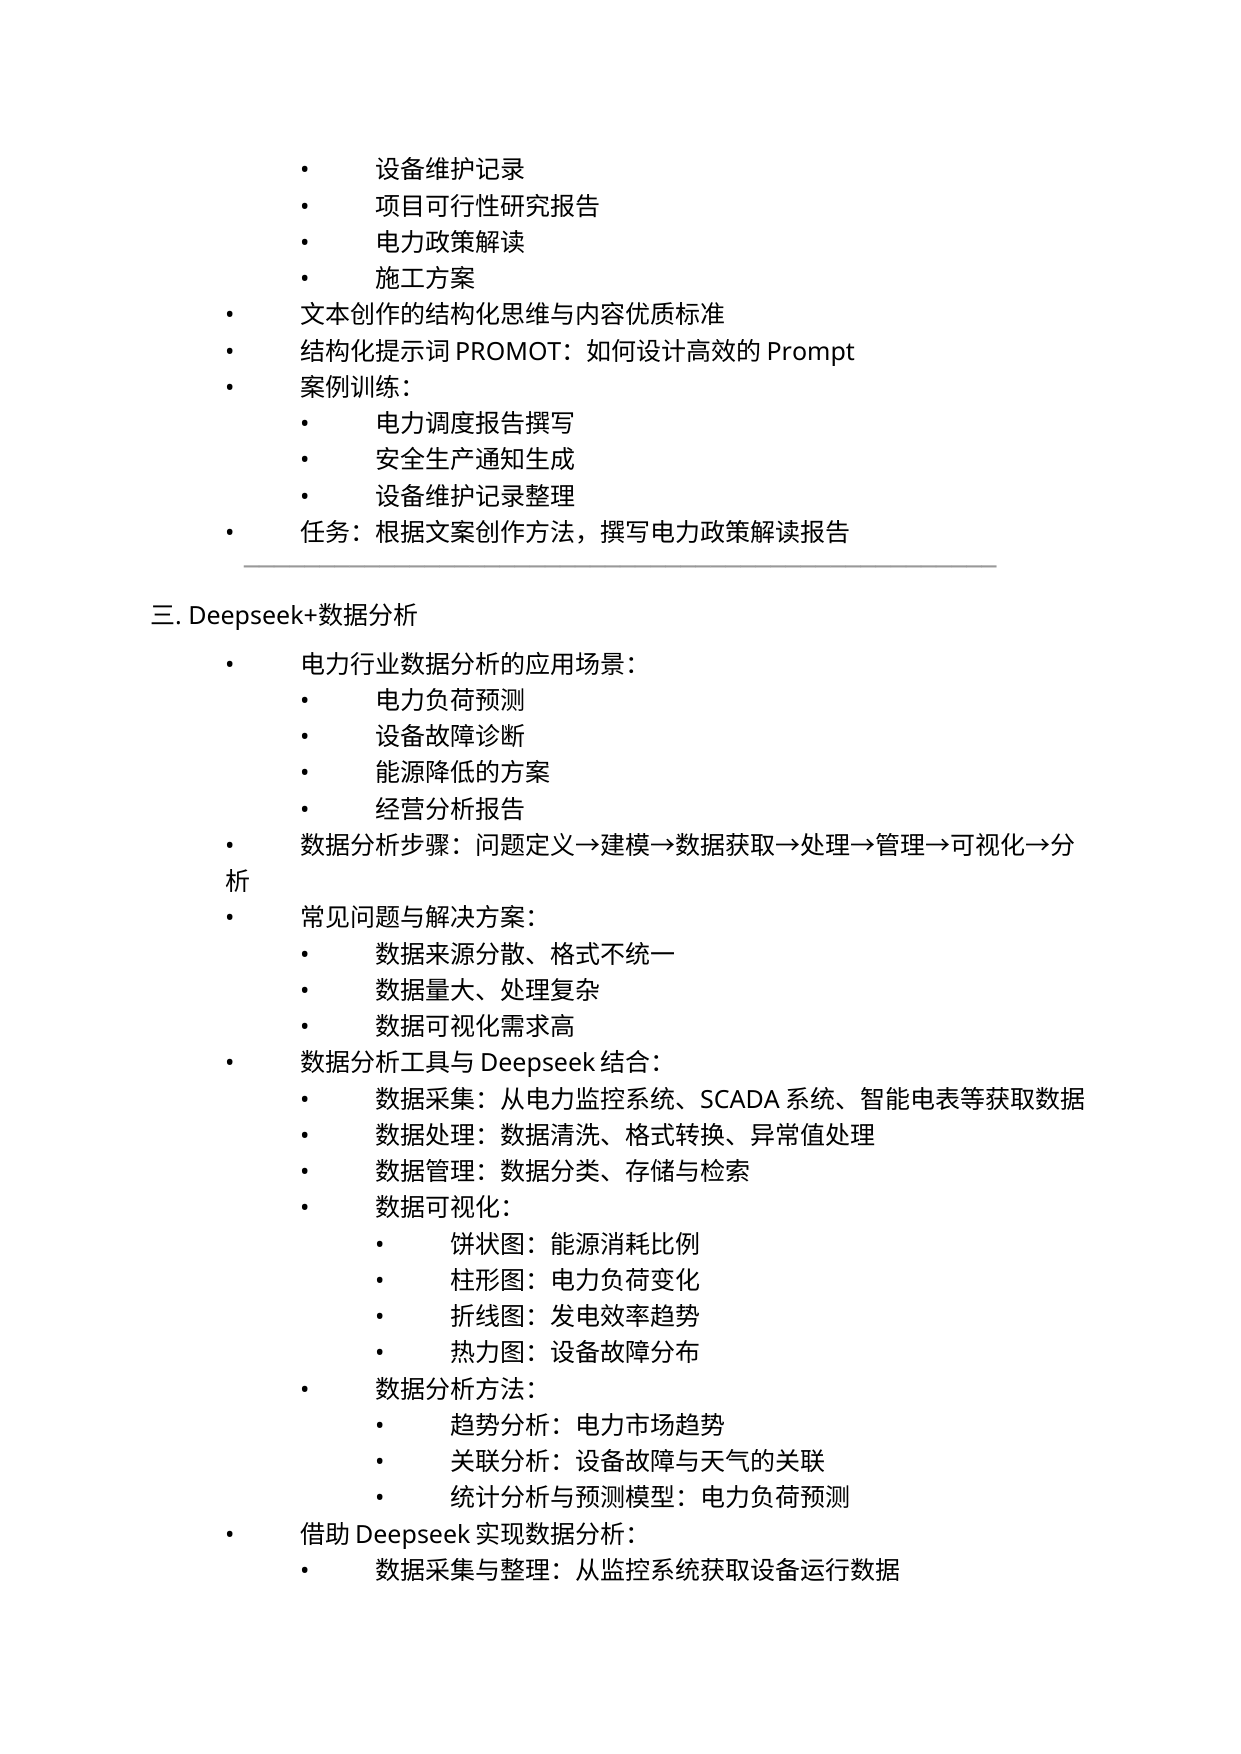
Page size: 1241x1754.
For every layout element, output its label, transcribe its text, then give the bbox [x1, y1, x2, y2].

text • 数据采集：从电力监控系统、SCADA系统、智能电表等获取数据 [300, 1079, 1090, 1115]
text 三. Deepseek+数据分析 [150, 595, 1090, 632]
text • 数据可视化： [300, 1188, 1090, 1224]
text • 数据分析步骤：问题定义→建模→数据获取→处理→管理→可视化→分析 [225, 825, 1090, 898]
text • 关联分析：设备故障与天气的关联 [375, 1442, 1090, 1478]
text • 数据管理：数据分类、存储与检索 [300, 1152, 1090, 1188]
text • 数据采集与整理：从监控系统获取设备运行数据 [300, 1550, 1090, 1587]
text • 安全生产通知生成 [300, 440, 1090, 476]
text • 设备维护记录 [300, 150, 1090, 186]
text • 数据可视化需求高 [300, 1007, 1090, 1043]
text • 数据来源分散、格式不统一 [300, 934, 1090, 970]
text • 电力行业数据分析的应用场景： [225, 644, 1090, 680]
text • 数据分析工具与Deepseek结合： [225, 1043, 1090, 1079]
text • 经营分析报告 [300, 789, 1090, 825]
text • 趋势分析：电力市场趋势 [375, 1405, 1090, 1442]
text • 常见问题与解决方案： [225, 898, 1090, 934]
text • 设备故障诊断 [300, 717, 1090, 753]
text • 结构化提示词PROMOT：如何设计高效的Prompt [225, 331, 1090, 367]
text • 项目可行性研究报告 [300, 186, 1090, 222]
text • 电力政策解读 [300, 222, 1090, 259]
text • 电力调度报告撰写 [300, 404, 1090, 440]
text • 柱形图：电力负荷变化 [375, 1260, 1090, 1297]
text • 统计分析与预测模型：电力负荷预测 [375, 1478, 1090, 1514]
text • 能源降低的方案 [300, 753, 1090, 789]
text • 文本创作的结构化思维与内容优质标准 [225, 295, 1090, 331]
text • 设备维护记录整理 [300, 476, 1090, 512]
text ────────────────────────────────────────────────── [150, 549, 1090, 583]
text • 案例训练： [225, 367, 1090, 404]
text • 借助Deepseek实现数据分析： [225, 1514, 1090, 1550]
text • 数据量大、处理复杂 [300, 970, 1090, 1007]
text • 任务：根据文案创作方法，撰写电力政策解读报告 [225, 512, 1090, 549]
text • 电力负荷预测 [300, 680, 1090, 717]
text • 饼状图：能源消耗比例 [375, 1224, 1090, 1260]
text • 数据处理：数据清洗、格式转换、异常值处理 [300, 1115, 1090, 1152]
text • 数据分析方法： [300, 1369, 1090, 1405]
text • 热力图：设备故障分布 [375, 1333, 1090, 1369]
text • 折线图：发电效率趋势 [375, 1297, 1090, 1333]
text • 施工方案 [300, 259, 1090, 295]
